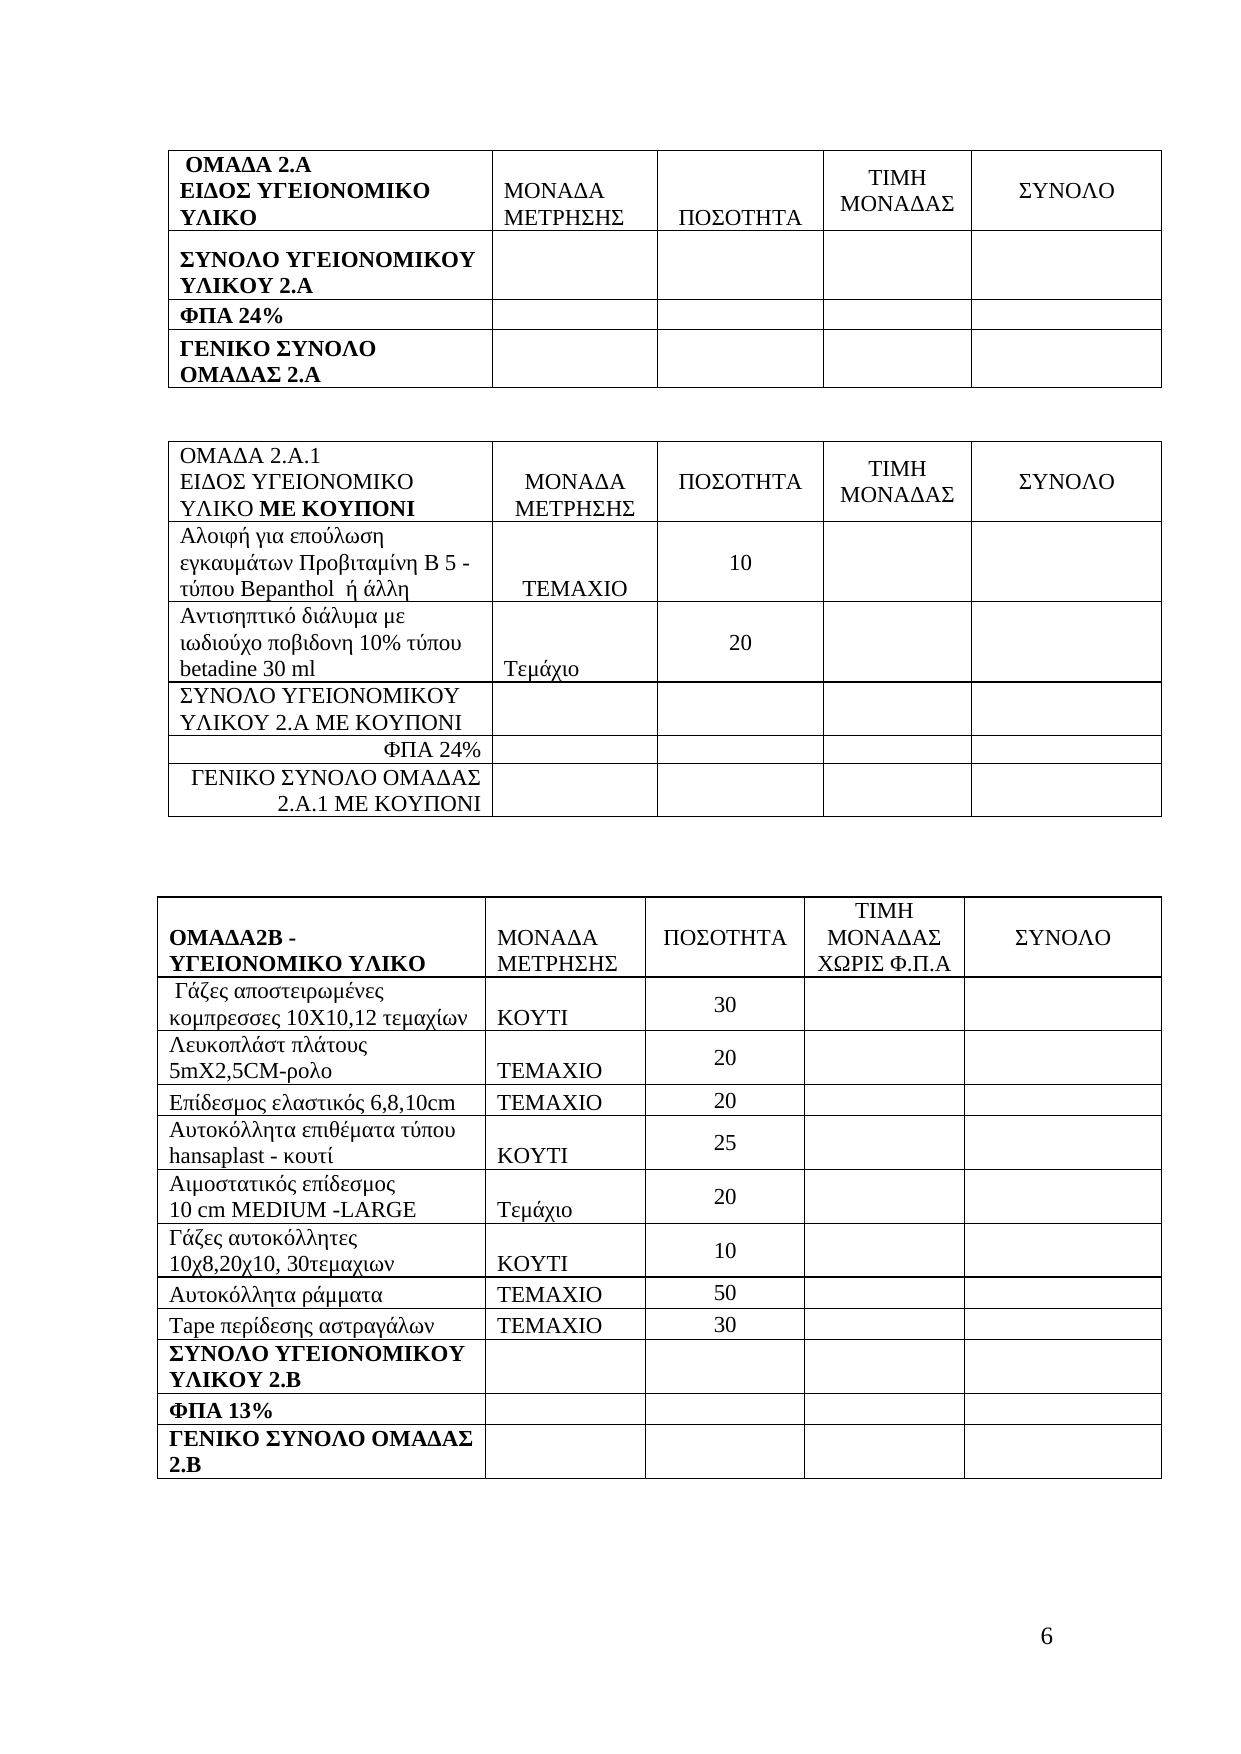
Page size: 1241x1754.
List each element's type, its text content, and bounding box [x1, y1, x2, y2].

table_cell ΓΕΝΙΚΟ ΣΥΝΟΛΟ ΟΜΑΔΑΣ 2.Α [169, 330, 492, 387]
table_header ΟΜΑΔΑ 2.Α.1 ΕΙΔΟΣ ΥΓΕΙΟΝΟΜΙΚΟ ΥΛΙΚΟ ΜΕ ΚΟΥΠΟΝΙ [169, 442, 492, 521]
table_cell ΓΕΝΙΚΟ ΣΥΝΟΛΟ ΟΜΑΔΑΣ 2.Α.1 ΜΕ ΚΟΥΠΟΝΙ [169, 764, 492, 816]
table_cell 20 [646, 1170, 804, 1223]
table_cell ΦΠΑ 24% [169, 736, 492, 762]
table_cell [972, 300, 1161, 328]
table_cell [658, 330, 823, 387]
table_cell [965, 1425, 1161, 1478]
table_cell [972, 231, 1161, 299]
table_cell ΦΠΑ 13% [158, 1394, 485, 1424]
table_cell [805, 1116, 964, 1169]
table_cell [965, 1170, 1161, 1223]
table_cell [646, 1340, 804, 1393]
table_cell [805, 1031, 964, 1084]
table_cell Γάζες αυτοκόλλητες 10χ8,20χ10, 30τεμαχιων [158, 1224, 485, 1276]
table_cell Tape περίδεσης αστραγάλων [158, 1309, 485, 1339]
table_cell [493, 231, 657, 299]
table_header ΜΟΝΑΔΑ ΜΕΤΡΗΣΗΣ [486, 898, 645, 976]
table_cell [658, 736, 823, 762]
table_cell Αυτοκόλλητα ράμματα [158, 1278, 485, 1308]
table_cell [965, 978, 1161, 1030]
table_cell [965, 1340, 1161, 1393]
table_cell [493, 683, 657, 735]
table_cell [658, 683, 823, 735]
table_cell TEMAXIO [486, 1031, 645, 1084]
table_cell [486, 1394, 645, 1424]
table_header ΜΟΝΑΔΑ ΜΕΤΡΗΣΗΣ [493, 151, 657, 230]
table_cell [965, 1278, 1161, 1308]
table_cell [965, 1031, 1161, 1084]
table_header ΣΥΝΟΛΟ [972, 151, 1161, 230]
table_cell ΣΥΝΟΛΟ ΥΓΕΙΟΝΟΜΙΚΟΥ ΥΛΙΚΟΥ 2.Β [158, 1340, 485, 1393]
table_cell ΚΟΥΤΙ [486, 1116, 645, 1169]
table_cell 10 [646, 1224, 804, 1276]
table_cell [965, 1224, 1161, 1276]
table_header ΤΙΜΗ ΜΟΝΑΔΑΣ [824, 151, 971, 230]
table_cell ΣΥΝΟΛΟ ΥΓΕΙΟΝΟΜΙΚΟΥ ΥΛΙΚΟΥ 2.A ΜΕ ΚΟΥΠΟΝΙ [169, 683, 492, 735]
table_cell Αυτοκόλλητα επιθέματα τύπου hansaplast - κουτί [158, 1116, 485, 1169]
table_cell [972, 330, 1161, 387]
table_cell Αιμοστατικός επίδεσμος 10 cm MEDIUM -LARGE [158, 1170, 485, 1223]
table_cell [965, 1309, 1161, 1339]
table_cell [646, 1394, 804, 1424]
table_cell [972, 764, 1161, 816]
table_cell [658, 300, 823, 328]
table_cell [972, 522, 1161, 601]
table_header ΤΙΜΗ ΜΟΝΑΔΑΣ [824, 442, 971, 521]
table_cell [824, 330, 971, 387]
table_cell [658, 231, 823, 299]
table_cell [972, 602, 1161, 681]
table_cell [493, 764, 657, 816]
table_cell [805, 1309, 964, 1339]
table_header ΜΟΝΑΔΑ ΜΕΤΡΗΣΗΣ [493, 442, 657, 521]
table_cell [805, 1425, 964, 1478]
table_cell 50 [646, 1278, 804, 1308]
table_cell [646, 1425, 804, 1478]
table_cell [486, 1340, 645, 1393]
table_cell [824, 602, 971, 681]
table_cell [805, 1170, 964, 1223]
table_cell 20 [646, 1031, 804, 1084]
table_cell Λευκοπλάστ πλάτους 5mX2,5CM-ρολο [158, 1031, 485, 1084]
table_cell 25 [646, 1116, 804, 1169]
table_cell [493, 736, 657, 762]
table_cell Τεμάχιο [493, 602, 657, 681]
table_header ΟΜΑΔΑ 2.Α ΕΙΔΟΣ ΥΓΕΙΟΝΟΜΙΚΟ ΥΛΙΚΟ [169, 151, 492, 230]
table_cell [824, 300, 971, 328]
table_cell ΤΕΜΑΧΙΟ [493, 522, 657, 601]
table_cell [965, 1116, 1161, 1169]
table_cell [972, 683, 1161, 735]
table_header ΠΟΣΟΤΗΤΑ [658, 442, 823, 521]
table_cell [965, 1085, 1161, 1115]
table_cell [493, 300, 657, 328]
table_cell ΤΕΜΑΧΙΟ [486, 1309, 645, 1339]
table_cell [824, 231, 971, 299]
table_cell ΚΟΥΤΙ [486, 1224, 645, 1276]
table_header ΣΥΝΟΛΟ [965, 898, 1161, 976]
table_cell [965, 1394, 1161, 1424]
table_cell [824, 522, 971, 601]
table_cell [486, 1425, 645, 1478]
table_cell [805, 1224, 964, 1276]
table_cell [824, 683, 971, 735]
table_header ΠΟΣΟΤΗΤΑ [646, 898, 804, 976]
table_cell [805, 1394, 964, 1424]
table_header ΟΜΑΔΑ2B - ΥΓΕΙΟΝΟΜΙΚΟ ΥΛΙΚΟ [158, 898, 485, 976]
table_cell [805, 1085, 964, 1115]
table_header ΠΟΣΟΤΗΤΑ [658, 151, 823, 230]
table_cell 20 [658, 602, 823, 681]
table_cell [805, 1340, 964, 1393]
table_cell Τεμάχιο [486, 1170, 645, 1223]
table_cell ΚΟΥΤΙ [486, 978, 645, 1030]
table_header ΤΙΜΗ ΜΟΝΑΔΑΣ ΧΩΡΙΣ Φ.Π.Α [805, 898, 964, 976]
table_cell [493, 330, 657, 387]
table_cell 30 [646, 1309, 804, 1339]
table_cell 10 [658, 522, 823, 601]
table_cell TEMAXIO [486, 1085, 645, 1115]
table_cell [824, 764, 971, 816]
table_cell 20 [646, 1085, 804, 1115]
table_cell [824, 736, 971, 762]
table_cell Επίδεσμος ελαστικός 6,8,10cm [158, 1085, 485, 1115]
table_cell ΤΕΜΑΧΙΟ [486, 1278, 645, 1308]
table_cell Γάζες αποστειρωμένες κομπρεσσες 10Χ10,12 τεμαχίων [158, 978, 485, 1030]
table_cell Αντισηπτικό διάλυμα με ιωδιούχο ποβιδονη 10% τύπου betadine 30 ml [169, 602, 492, 681]
table_cell [658, 764, 823, 816]
table_cell [805, 978, 964, 1030]
table_cell [805, 1278, 964, 1308]
table_cell ΣΥΝΟΛΟ ΥΓΕΙΟΝΟΜΙΚΟΥ ΥΛΙΚΟΥ 2.A [169, 231, 492, 299]
table_cell Αλοιφή για επούλωση εγκαυμάτων Προβιταμίνη B 5 - τύπου Bepanthol ή άλλη [169, 522, 492, 601]
table_header ΣΥΝΟΛΟ [972, 442, 1161, 521]
table_cell [972, 736, 1161, 762]
table_cell ΓΕΝΙΚΟ ΣΥΝΟΛΟ ΟΜΑΔΑΣ 2.Β [158, 1425, 485, 1478]
table_cell ΦΠΑ 24% [169, 300, 492, 328]
table_cell 30 [646, 978, 804, 1030]
